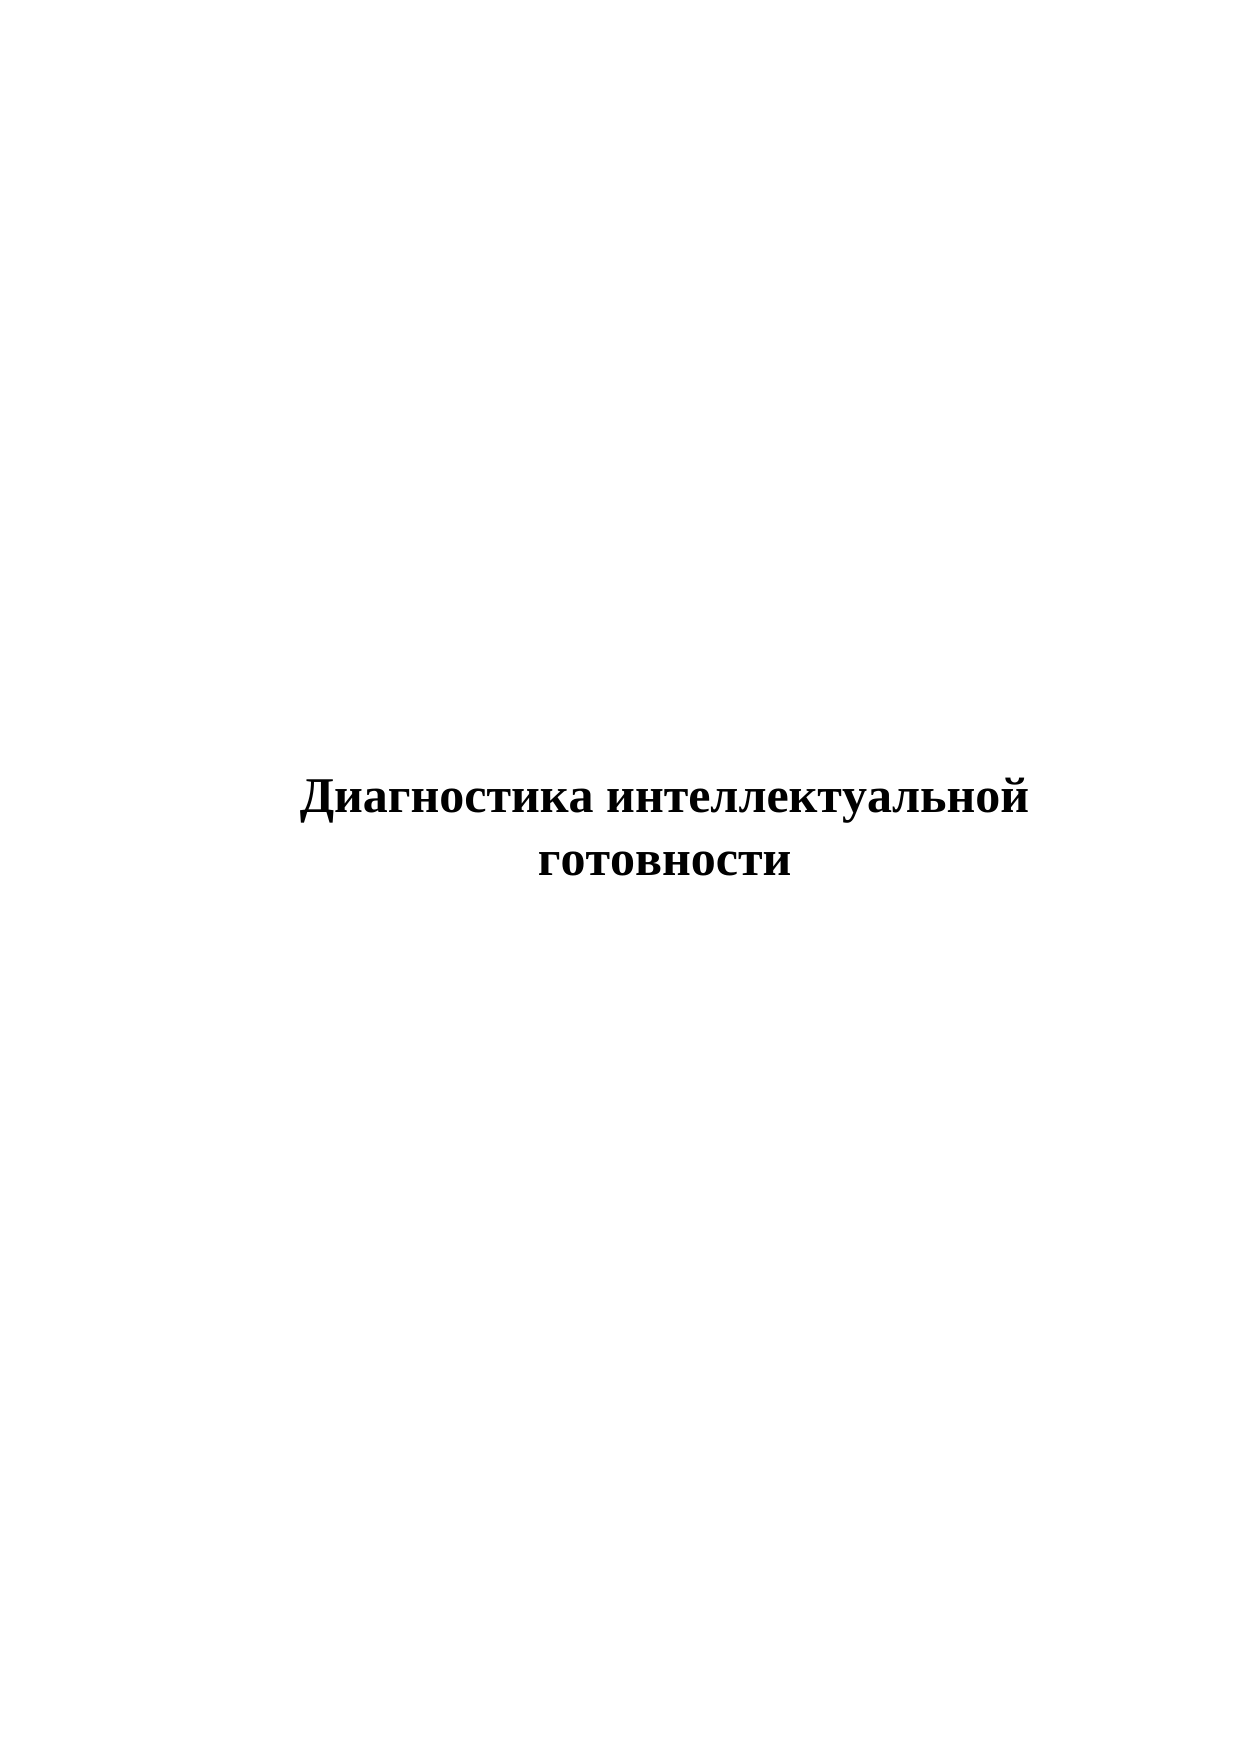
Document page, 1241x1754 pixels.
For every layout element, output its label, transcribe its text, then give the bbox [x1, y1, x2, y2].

text Диагностика интеллектуальной готовности [177, 766, 1152, 886]
